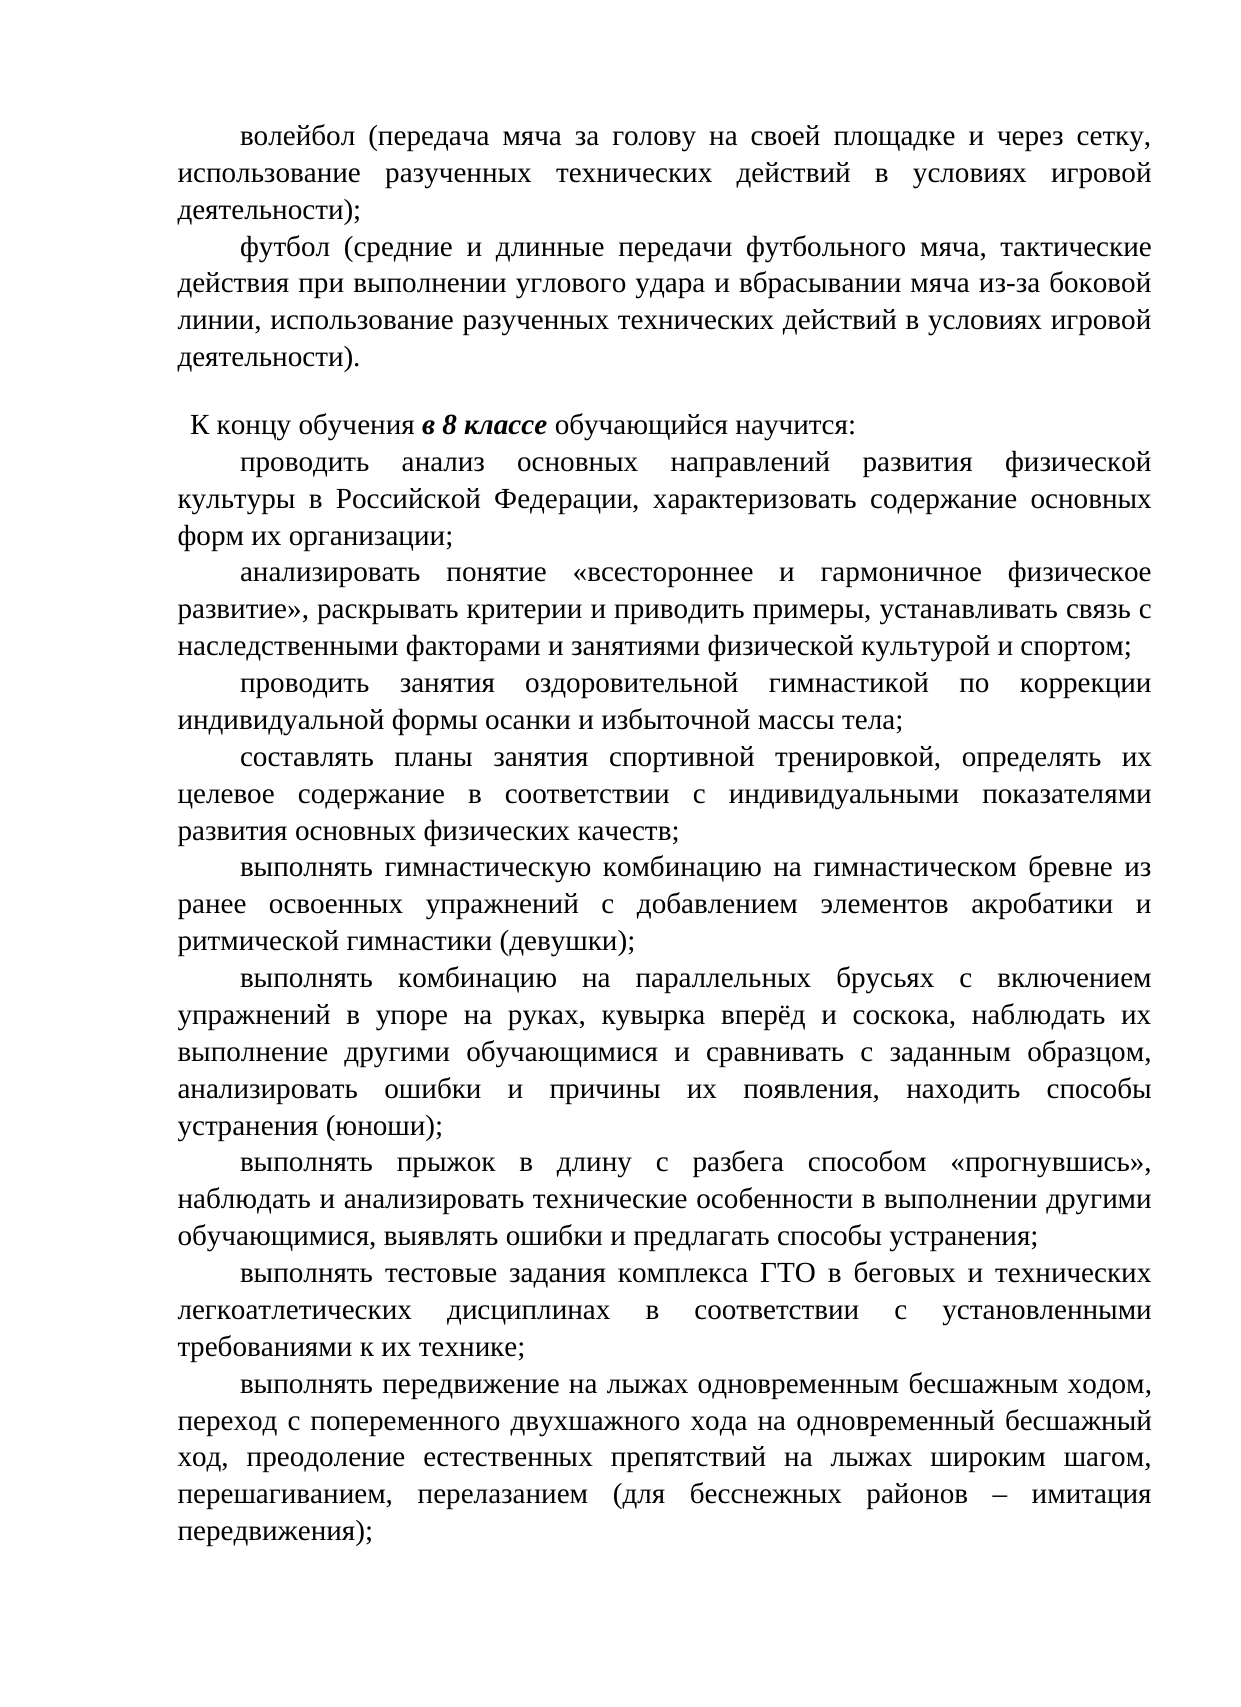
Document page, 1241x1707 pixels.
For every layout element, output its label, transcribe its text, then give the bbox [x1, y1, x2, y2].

text выполнять комбинацию на параллельных брусьях с включением упражнений в упоре на руках, кувырка вперёд и соскока, наблюдать их выполнение другими обучающимися и сравнивать с заданным образцом, анализировать ошибки и причины их появления, находить способы устранения (юноши); [177, 960, 1152, 1141]
text К концу обучения в 8 классе обучающийся научится: [190, 407, 1152, 441]
text выполнять прыжок в длину с разбега способом «прогнувшись», наблюдать и анализировать технические особенности в выполнении другими обучающимися, выявлять ошибки и предлагать способы устранения; [177, 1144, 1152, 1252]
text составлять планы занятия спортивной тренировкой, определять их целевое содержание в соответствии с индивидуальными показателями развития основных физических качеств; [177, 739, 1152, 846]
text выполнять гимнастическую комбинацию на гимнастическом бревне из ранее освоенных упражнений с добавлением элементов акробатики и ритмической гимнастики (девушки); [177, 849, 1152, 957]
text проводить анализ основных направлений развития физической культуры в Российской Федерации, характеризовать содержание основных форм их организации; [177, 444, 1152, 551]
text волейбол (передача мяча за голову на своей площадке и через сетку, использование разученных технических действий в условиях игровой деятельности); [177, 118, 1152, 225]
text футбол (средние и длинные передачи футбольного мяча, тактические действия при выполнении углового удара и вбрасывании мяча из-за боковой линии, использование разученных технических действий в условиях игровой деятельности). [177, 229, 1152, 373]
text проводить занятия оздоровительной гимнастикой по коррекции индивидуальной формы осанки и избыточной массы тела; [177, 665, 1152, 736]
text выполнять тестовые задания комплекса ГТО в беговых и технических легкоатлетических дисциплинах в соответствии с установленными требованиями к их технике; [177, 1255, 1152, 1362]
text выполнять передвижение на лыжах одновременным бесшажным ходом, переход с попеременного двухшажного хода на одновременный бесшажный ход, преодоление естественных препятствий на лыжах широким шагом, перешагиванием, перелазанием (для бесснежных районов – имитация передвижения); [177, 1366, 1152, 1547]
text анализировать понятие «всестороннее и гармоничное физическое развитие», раскрывать критерии и приводить примеры, устанавливать связь с наследственными факторами и занятиями физической культурой и спортом; [177, 554, 1152, 662]
